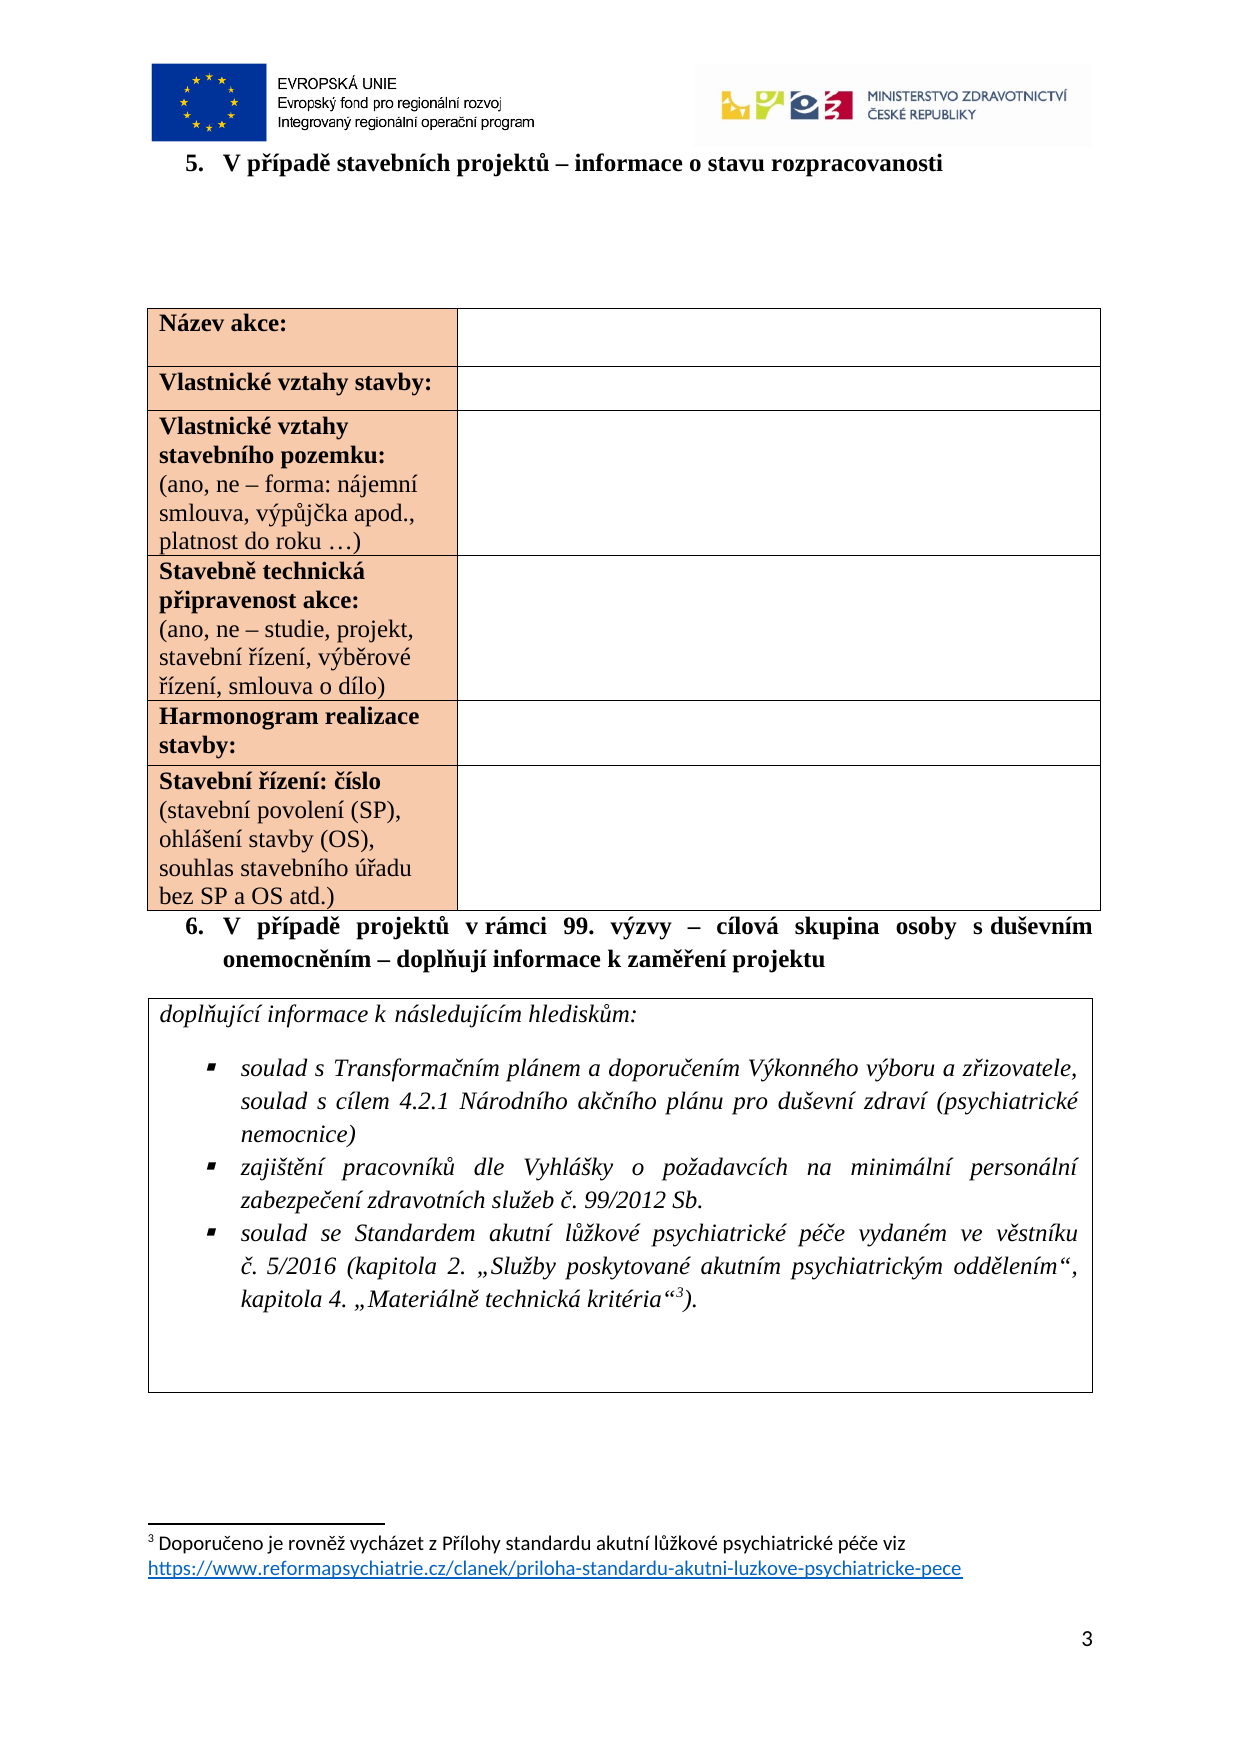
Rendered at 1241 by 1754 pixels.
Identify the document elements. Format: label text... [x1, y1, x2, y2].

table_cell [458, 411, 1100, 555]
table_cell [458, 766, 1100, 910]
table_cell Stavebně technická připravenost akce: (ano, ne – studie, projekt, stavební řízení, výběrové řízení, smlouva o dílo) [148, 556, 457, 700]
list V případě stavebních projektů – informace o stavu rozpracovanosti [185, 148, 1093, 176]
table_header doplňující informace k následujícím hlediskům: soulad s Transformačním plánem a doporučením Výkonného výboru a zřizovatele, soulad s cílem 4.2.1 Národního akčního plánu pro duševní zdraví (psychiatrické nemocnice) zajištění pracovníků dle Vyhlášky o požadavcích na minimální personální zabezpečení zdravotních služeb č. 99/2012 Sb. soulad se Standardem akutní lůžkové psychiatrické péče vydaném ve věstníku č. 5/2016 (kapitola 2. „Služby poskytované akutním psychiatrickým oddělením“, kapitola 4. „Materiálně technická kritéria“). [149, 999, 1092, 1392]
picture [694, 64, 1093, 147]
table_cell Harmonogram realizace stavby: [148, 701, 457, 765]
list V případě projektů v rámci 99. výzvy – cílová skupina osoby s duševním onemocněním – doplňují informace k zaměření projektu [185, 911, 1093, 973]
table_header [458, 309, 1100, 366]
table_header Název akce: [148, 309, 457, 366]
table_cell [458, 556, 1100, 700]
table_cell Vlastnické vztahy stavby: [148, 367, 457, 410]
table_cell Stavební řízení: číslo (stavební povolení (SP), ohlášení stavby (OS), souhlas stavebního úřadu bez SP a OS atd.) [148, 766, 457, 910]
table_cell [458, 367, 1100, 410]
table_cell Vlastnické vztahy stavebního pozemku: (ano, ne – forma: nájemní smlouva, výpůjčka apod., platnost do roku …) [148, 411, 457, 555]
picture [147, 62, 542, 146]
table_cell [458, 701, 1100, 765]
